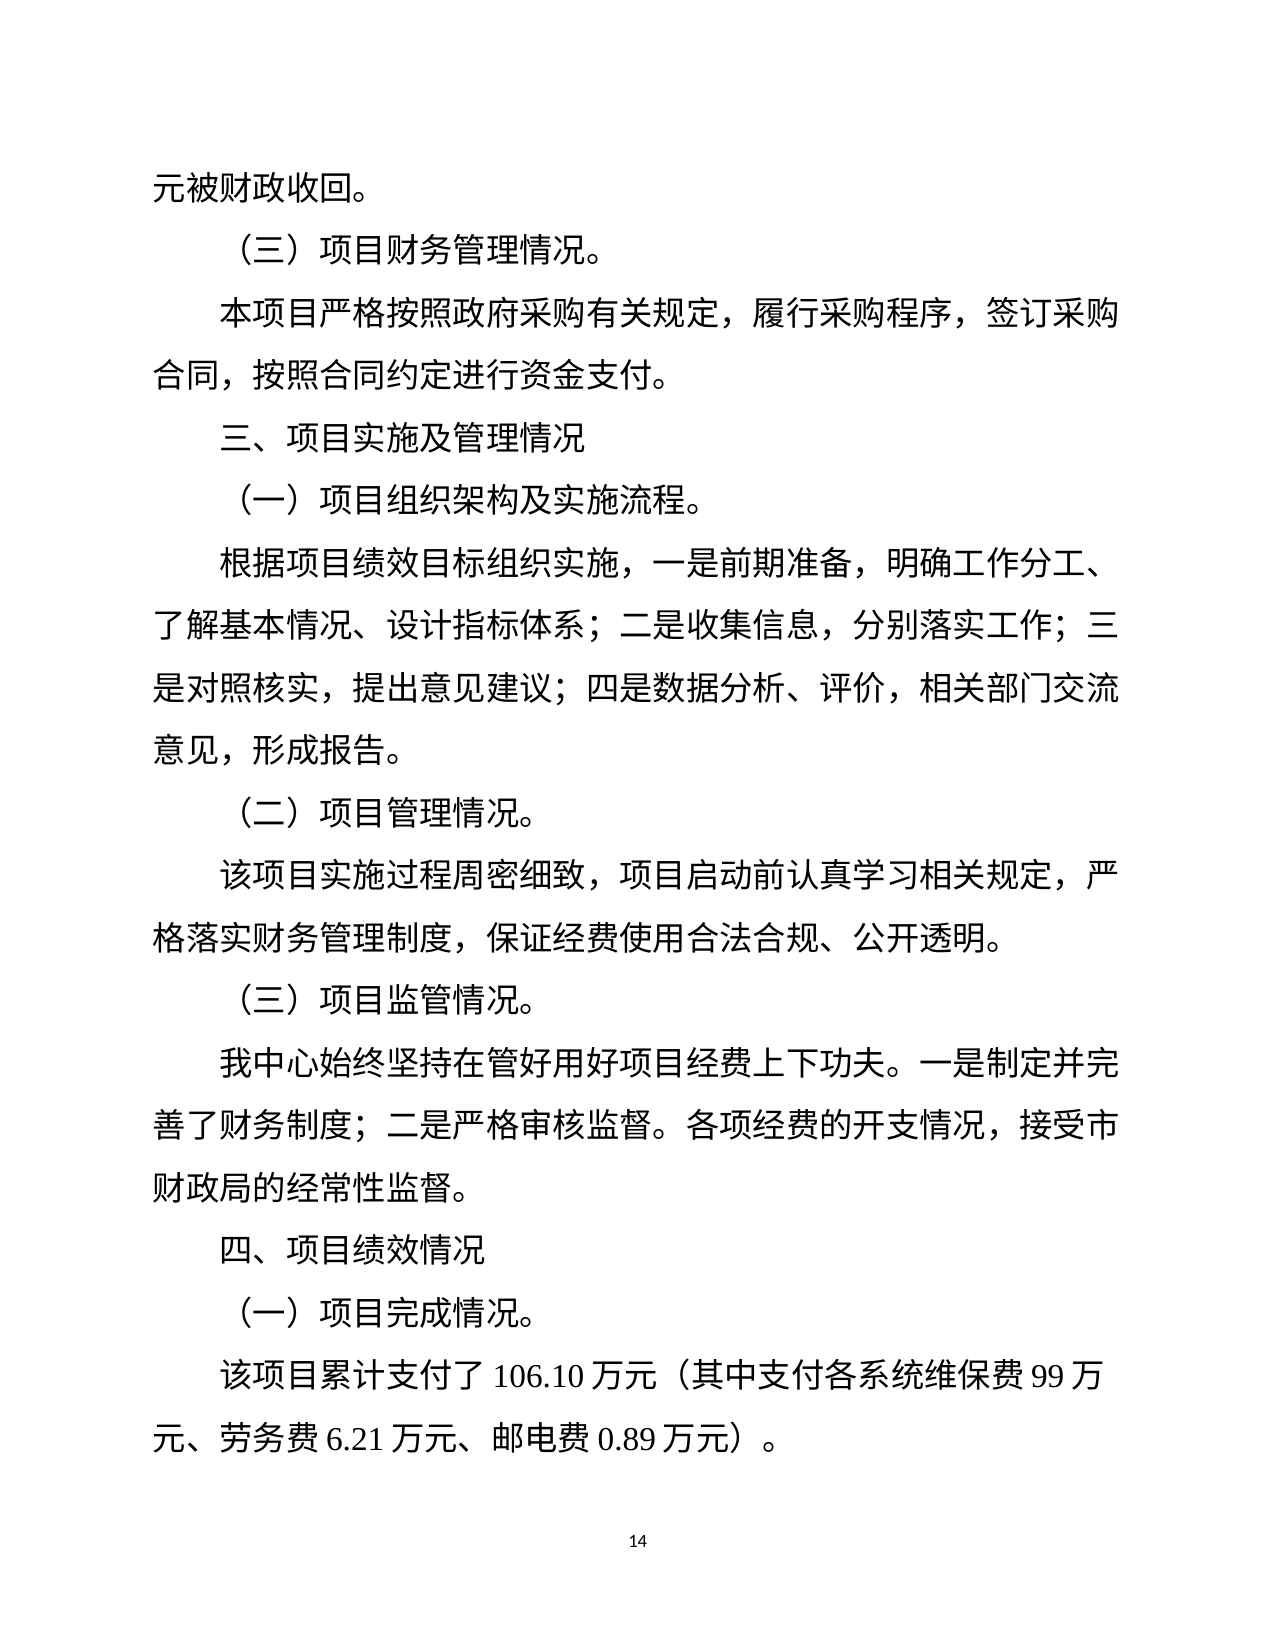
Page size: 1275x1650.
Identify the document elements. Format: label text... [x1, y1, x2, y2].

text （三）项目财务管理情况。 [152, 212, 1123, 275]
text 我中心始终坚持在管好用好项目经费上下功夫。一是制定并完善了财务制度；二是严格审核监督。各项经费的开支情况，接受市财政局的经常性监督。 [152, 1025, 1123, 1212]
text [152, 150, 1123, 212]
text 该项目累计支付了106.10万元（其中支付各系统维保费99万元、劳务费6.21万元、邮电费0.89万元）。 [152, 1337, 1123, 1462]
text （一）项目组织架构及实施流程。 [152, 462, 1123, 525]
text 四、项目绩效情况 [152, 1212, 1123, 1275]
text 三、项目实施及管理情况 [152, 400, 1123, 462]
text （三）项目监管情况。 [152, 962, 1123, 1025]
text 根据项目绩效目标组织实施，一是前期准备，明确工作分工、了解基本情况、设计指标体系；二是收集信息，分别落实工作；三是对照核实，提出意见建议；四是数据分析、评价，相关部门交流意见，形成报告。 [152, 525, 1123, 775]
text 该项目实施过程周密细致，项目启动前认真学习相关规定，严格落实财务管理制度，保证经费使用合法合规、公开透明。 [152, 837, 1123, 962]
text （二）项目管理情况。 [152, 775, 1123, 837]
text 本项目严格按照政府采购有关规定，履行采购程序，签订采购合同，按照合同约定进行资金支付。 [152, 275, 1123, 400]
text （一）项目完成情况。 [152, 1275, 1123, 1337]
